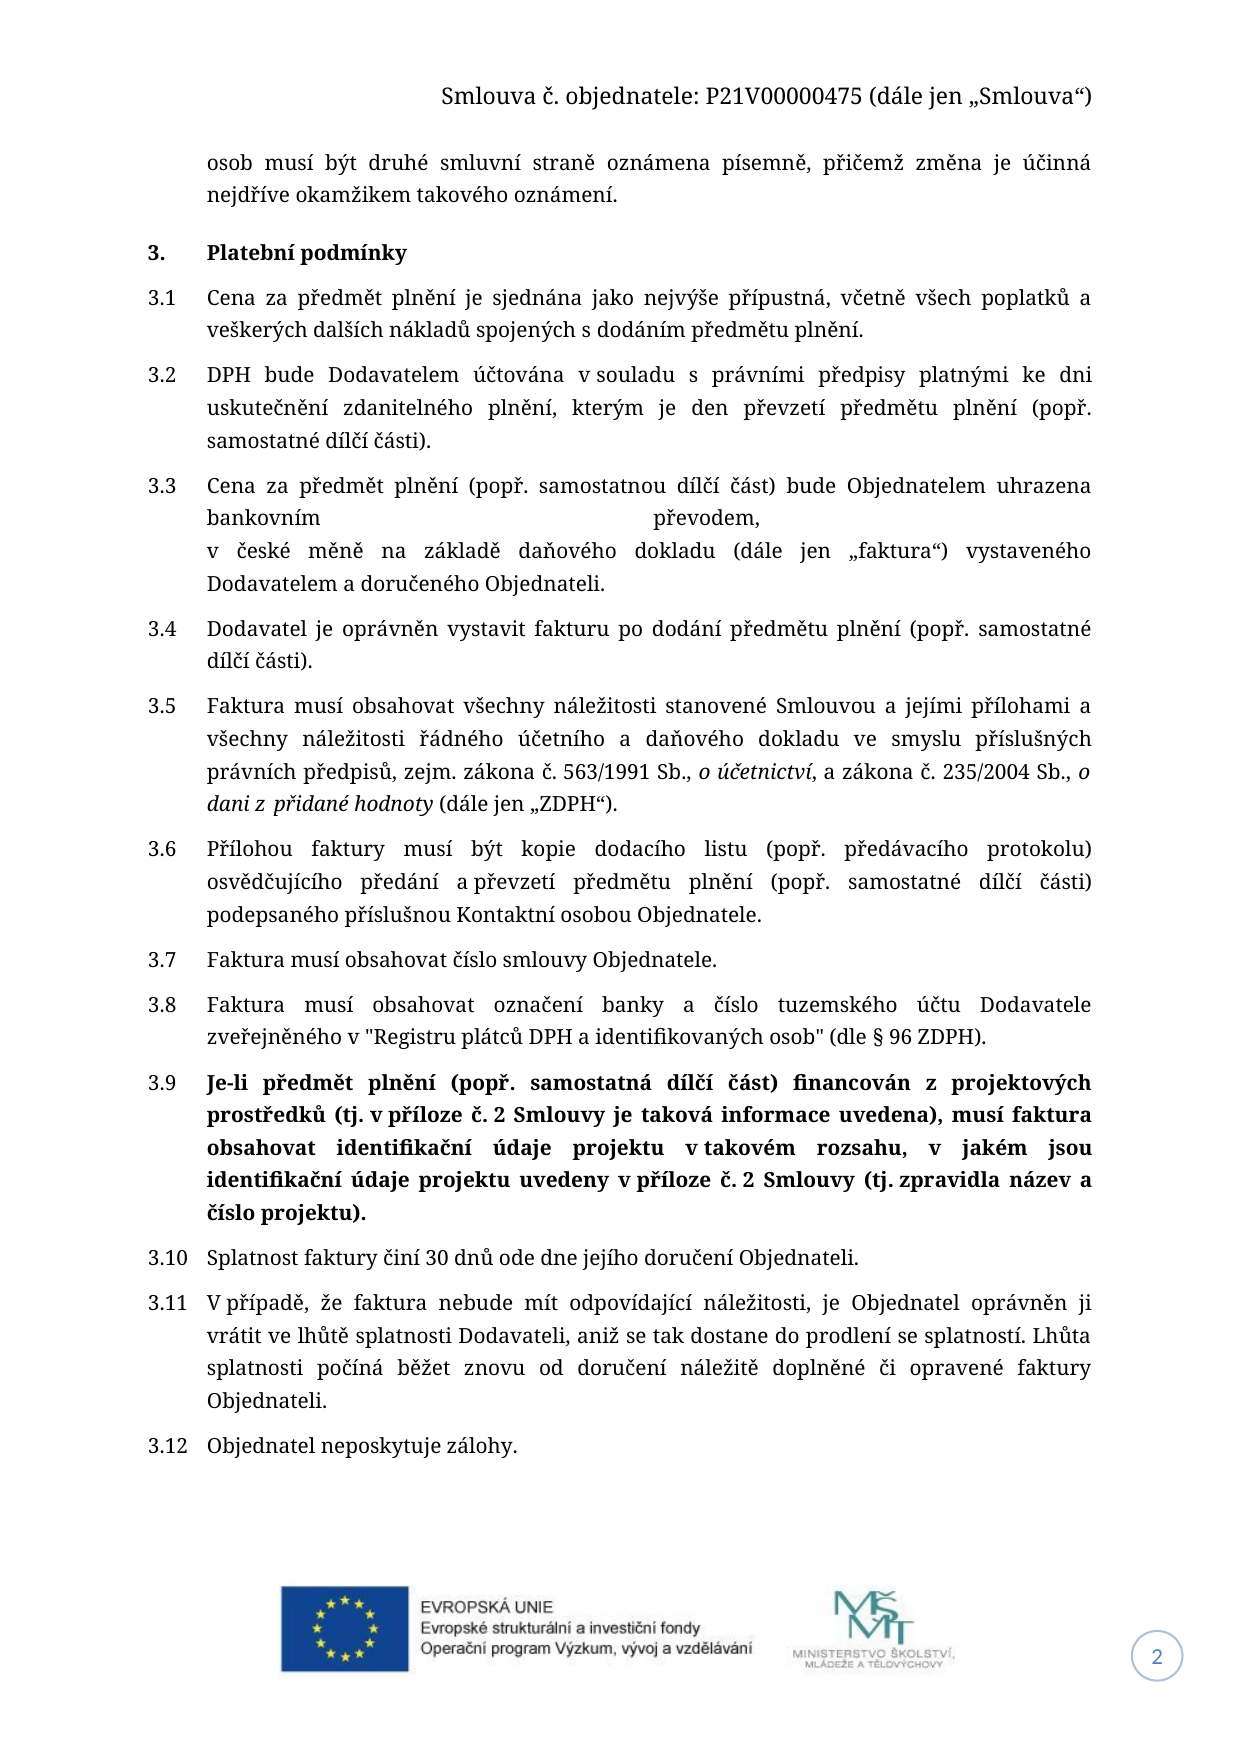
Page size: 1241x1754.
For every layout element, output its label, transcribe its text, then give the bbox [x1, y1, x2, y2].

list Cena za předmět plnění (popř. samostatnou dílčí část) bude Objednatelem uhrazena bankovním převodem, v české měně na základě daňového dokladu (dále jen „faktura“) vystaveného Dodavatelem a doručeného Objednateli. [148, 471, 1093, 597]
list Faktura musí obsahovat všechny náležitosti stanovené Smlouvou a jejími přílohami a všechny náležitosti řádného účetního a daňového dokladu ve smyslu příslušných právních předpisů, zejm. zákona č. 563/1991 Sb., o účetnictví, a zákona č. 235/2004 Sb., o dani z přidané hodnoty (dále jen „ZDPH“). [148, 692, 1093, 818]
list Objednatel neposkytuje zálohy. [148, 1431, 1093, 1459]
list Faktura musí obsahovat číslo smlouvy Objednatele. [148, 945, 1093, 973]
list Cena za předmět plnění je sjednána jako nejvýše přípustná, včetně všech poplatků a veškerých dalších nákladů spojených s dodáním předmětu plnění. [148, 283, 1093, 344]
list Faktura musí obsahovat označení banky a číslo tuzemského účtu Dodavatele zveřejněného v "Registru plátců DPH a identifikovaných osob" (dle § 96 ZDPH). [148, 990, 1093, 1051]
list Je-li předmět plnění (popř. samostatná dílčí část) financován z projektových prostředků (tj. v příloze č. 2 Smlouvy je taková informace uvedena), musí faktura obsahovat identifikační údaje projektu v takovém rozsahu, v jakém jsou identifikační údaje projektu uvedeny v příloze č. 2 Smlouvy (tj. zpravidla název a číslo projektu). [148, 1068, 1093, 1226]
list Splatnost faktury činí 30 dnů ode dne jejího doručení Objednateli. [148, 1243, 1093, 1272]
list Dodavatel je oprávněn vystavit fakturu po dodání předmětu plnění (popř. samostatné dílčí části). [148, 614, 1093, 675]
list Platební podmínky [148, 238, 1093, 266]
picture [278, 1581, 962, 1678]
list V případě, že faktura nebude mít odpovídající náležitosti, je Objednatel oprávněn ji vrátit ve lhůtě splatnosti Dodavateli, aniž se tak dostane do prodlení se splatností. Lhůta splatnosti počíná běžet znovu od doručení náležitě doplněné či opravené faktury Objednateli. [148, 1288, 1093, 1414]
list DPH bude Dodavatelem účtována v souladu s právními předpisy platnými ke dni uskutečnění zdanitelného plnění, kterým je den převzetí předmětu plnění (popř. samostatné dílčí části). [148, 361, 1093, 454]
list Přílohou faktury musí být kopie dodacího listu (popř. předávacího protokolu) osvědčujícího předání a převzetí předmětu plnění (popř. samostatné dílčí části) podepsaného příslušnou Kontaktní osobou Objednatele. [148, 834, 1093, 928]
